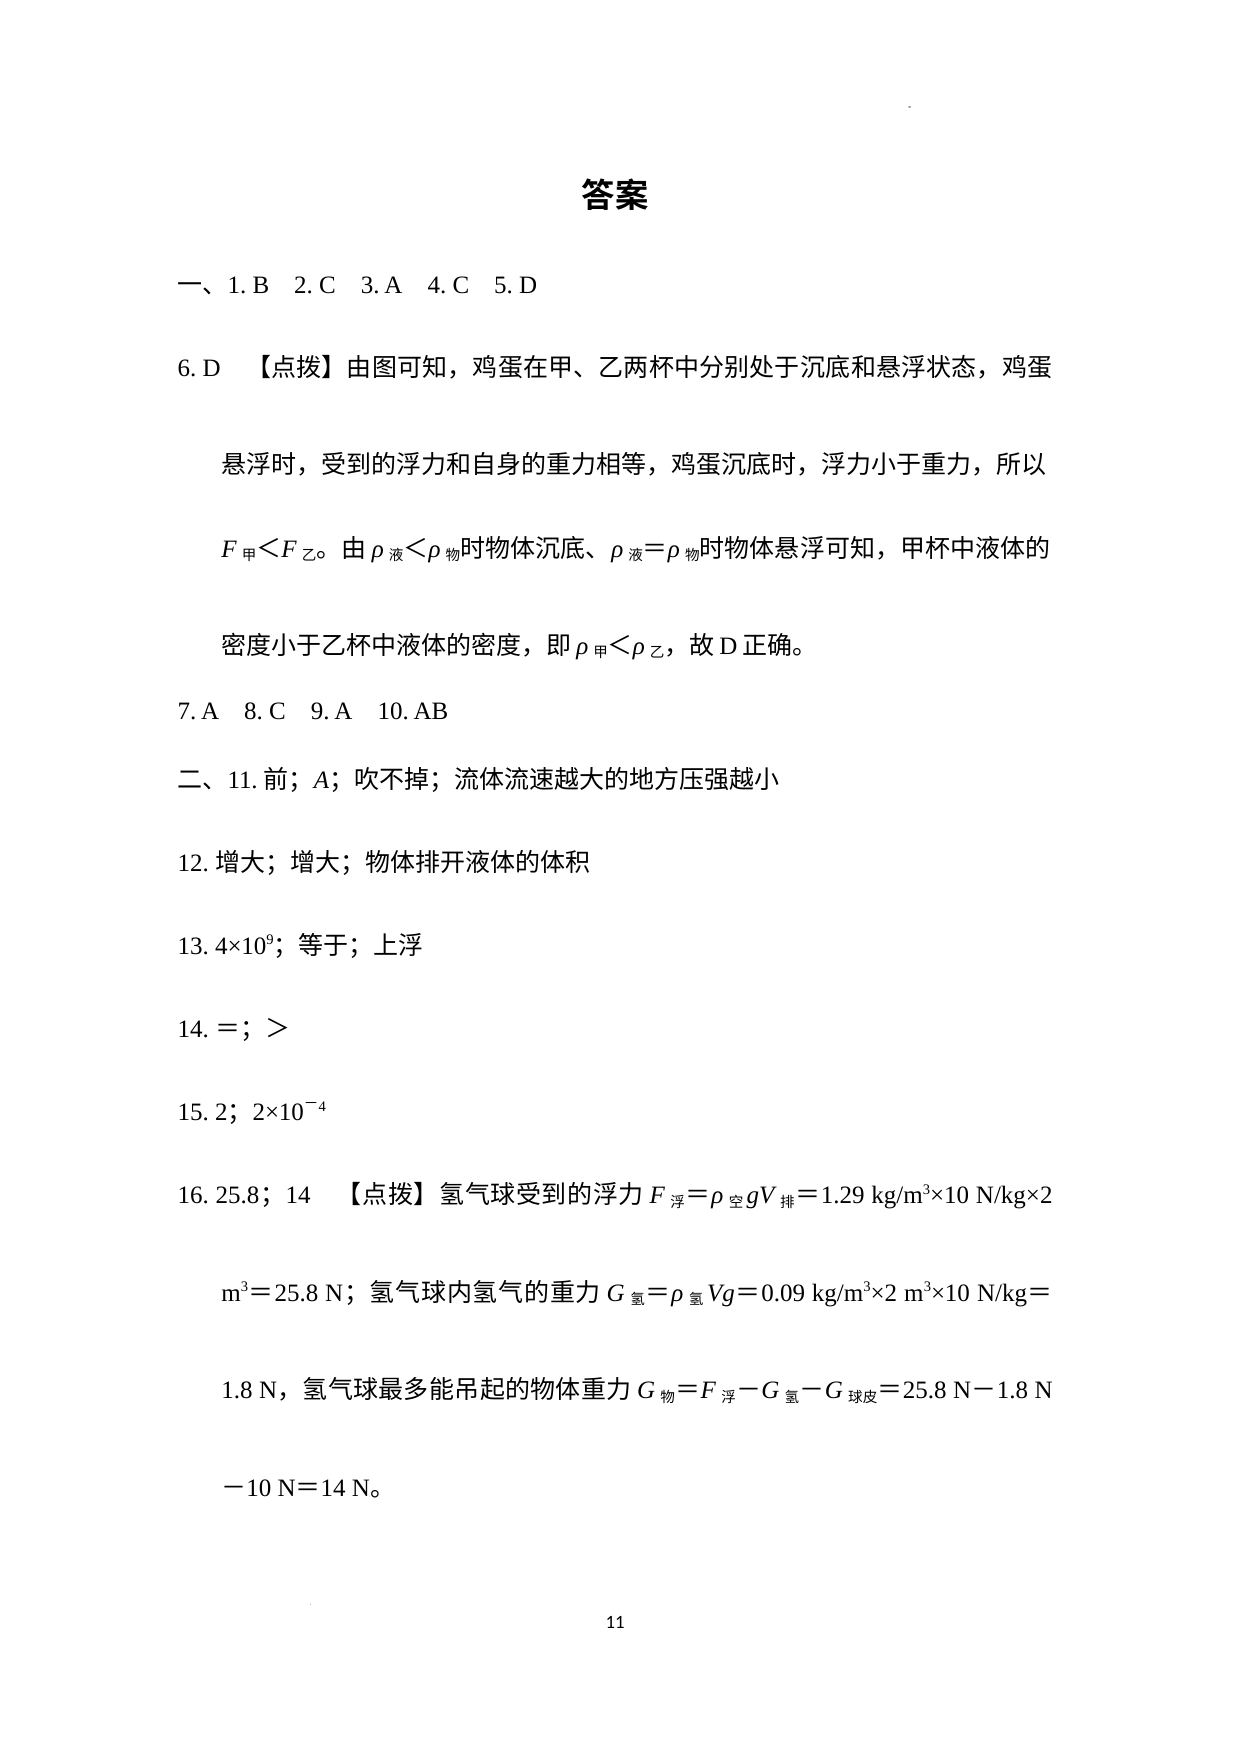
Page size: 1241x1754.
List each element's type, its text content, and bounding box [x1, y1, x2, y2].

text 15. 2；2×10－4 [177, 1077, 1053, 1142]
text 一、1. B 2. C 3. A 4. C 5. D [177, 250, 1053, 315]
text 12. 增大；增大；物体排开液体的体积 [177, 828, 1053, 893]
text 13. 4×109；等于；上浮 [177, 911, 1053, 976]
text 14. ＝；＞ [177, 994, 1053, 1059]
text 二、11. 前；A；吹不掉；流体流速越大的地方压强越小 [177, 745, 1053, 810]
text F甲＜F乙。由ρ液＜ρ物时物体沉底、ρ液＝ρ物时物体悬浮可知，甲杯中液体的密度小于乙杯中液体的密度，即ρ甲＜ρ乙，故D正确。 [177, 514, 1053, 676]
text 16. 25.8；14 【点拨】氢气球受到的浮力F浮＝ρ空gV排＝1.29 kg/m3×10 N/kg×2 m3＝25.8 N；氢气球内氢气的重力G氢＝ρ氢Vg＝0.09 kg/m3×2 m3×10 N/kg＝1.8 N，氢气球最多能吊起的物体重力G物＝F浮－G氢－G球皮＝25.8 N－1.8 N－10 N＝14 N。 [177, 1161, 1053, 1518]
text 7. A 8. C 9. A 10. AB [177, 694, 1053, 727]
text 答案 [177, 161, 1053, 226]
text 6. D 【点拨】由图可知，鸡蛋在甲、乙两杯中分别处于沉底和悬浮状态，鸡蛋悬浮时，受到的浮力和自身的重力相等，鸡蛋沉底时，浮力小于重力，所以 [177, 333, 1053, 496]
